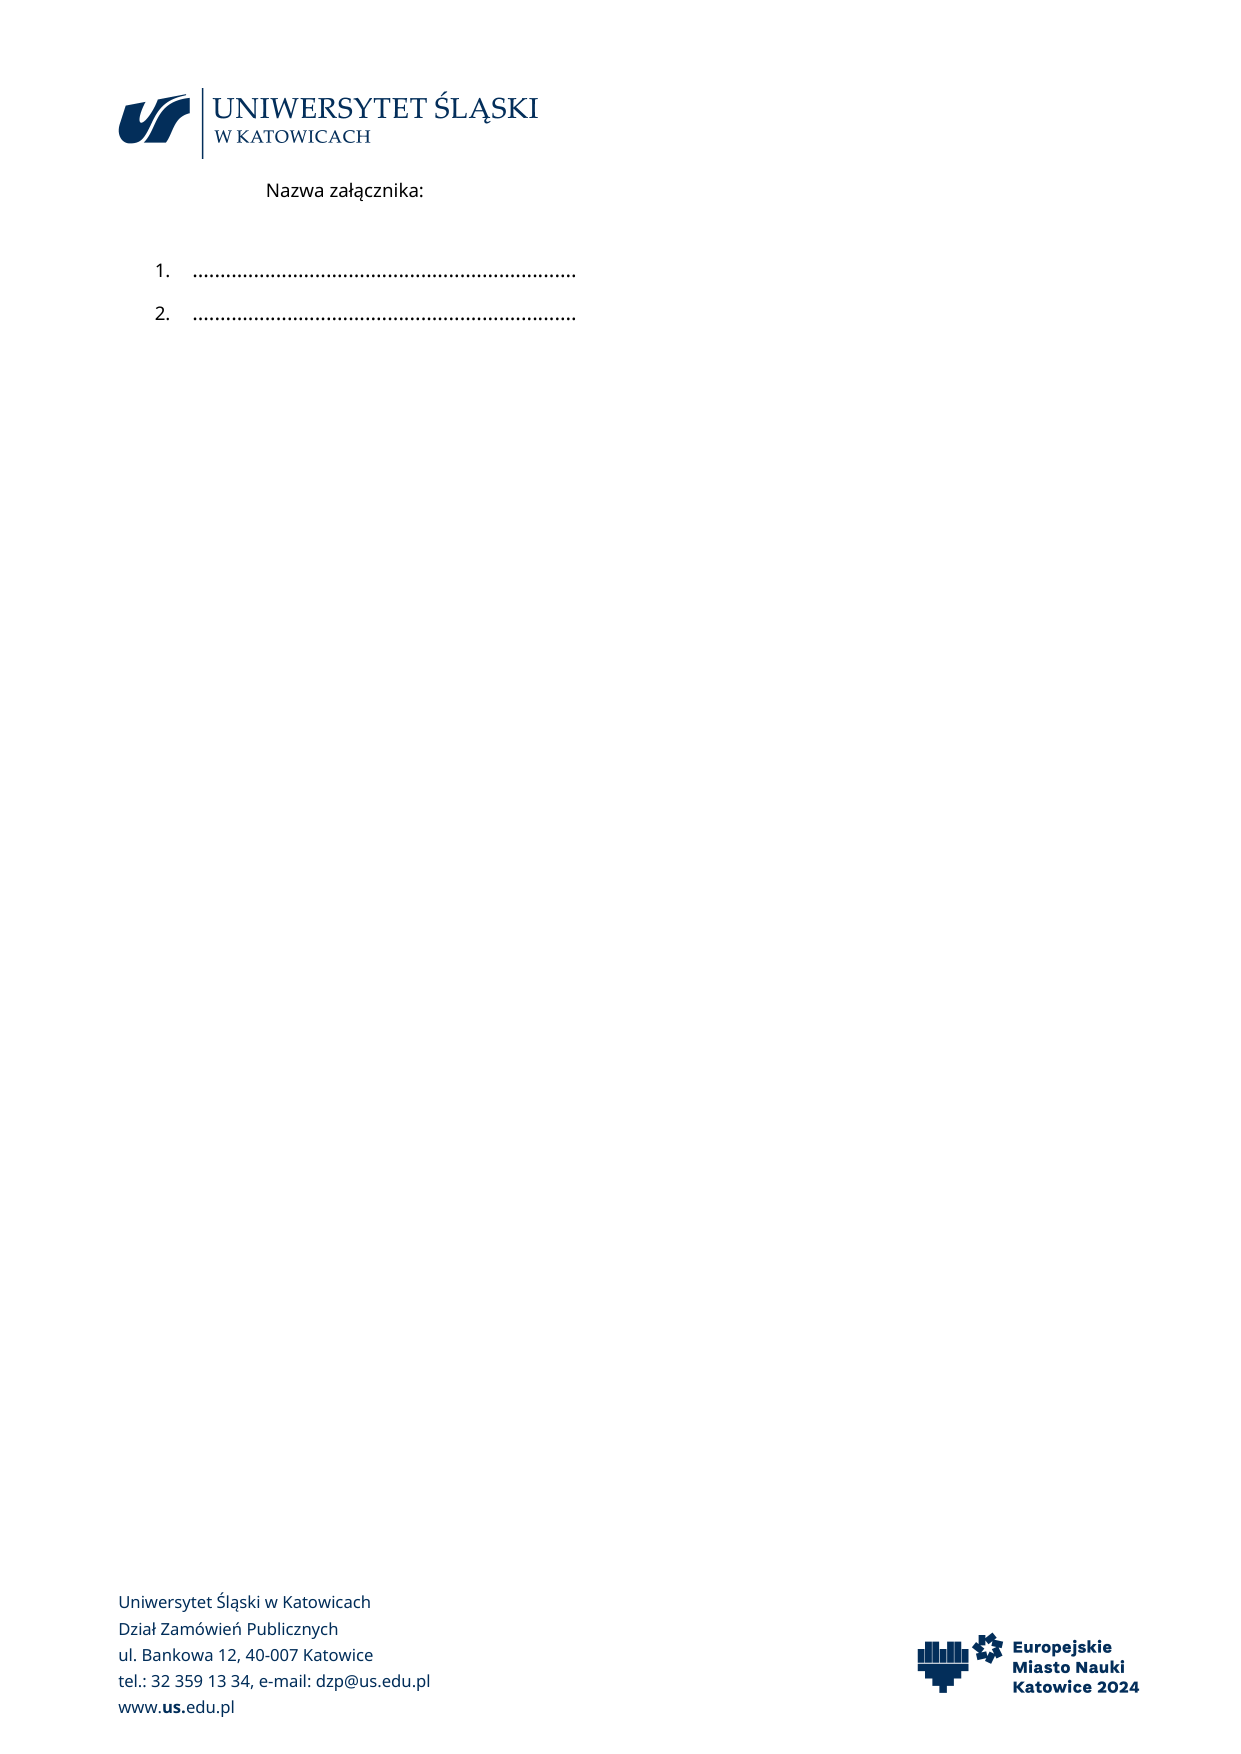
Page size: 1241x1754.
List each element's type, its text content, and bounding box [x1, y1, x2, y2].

list ..................................................................... [154, 255, 1122, 284]
text Nazwa załącznika: [192, 177, 1122, 203]
list ..................................................................... [154, 298, 1122, 326]
picture [0, 0, 1241, 1754]
